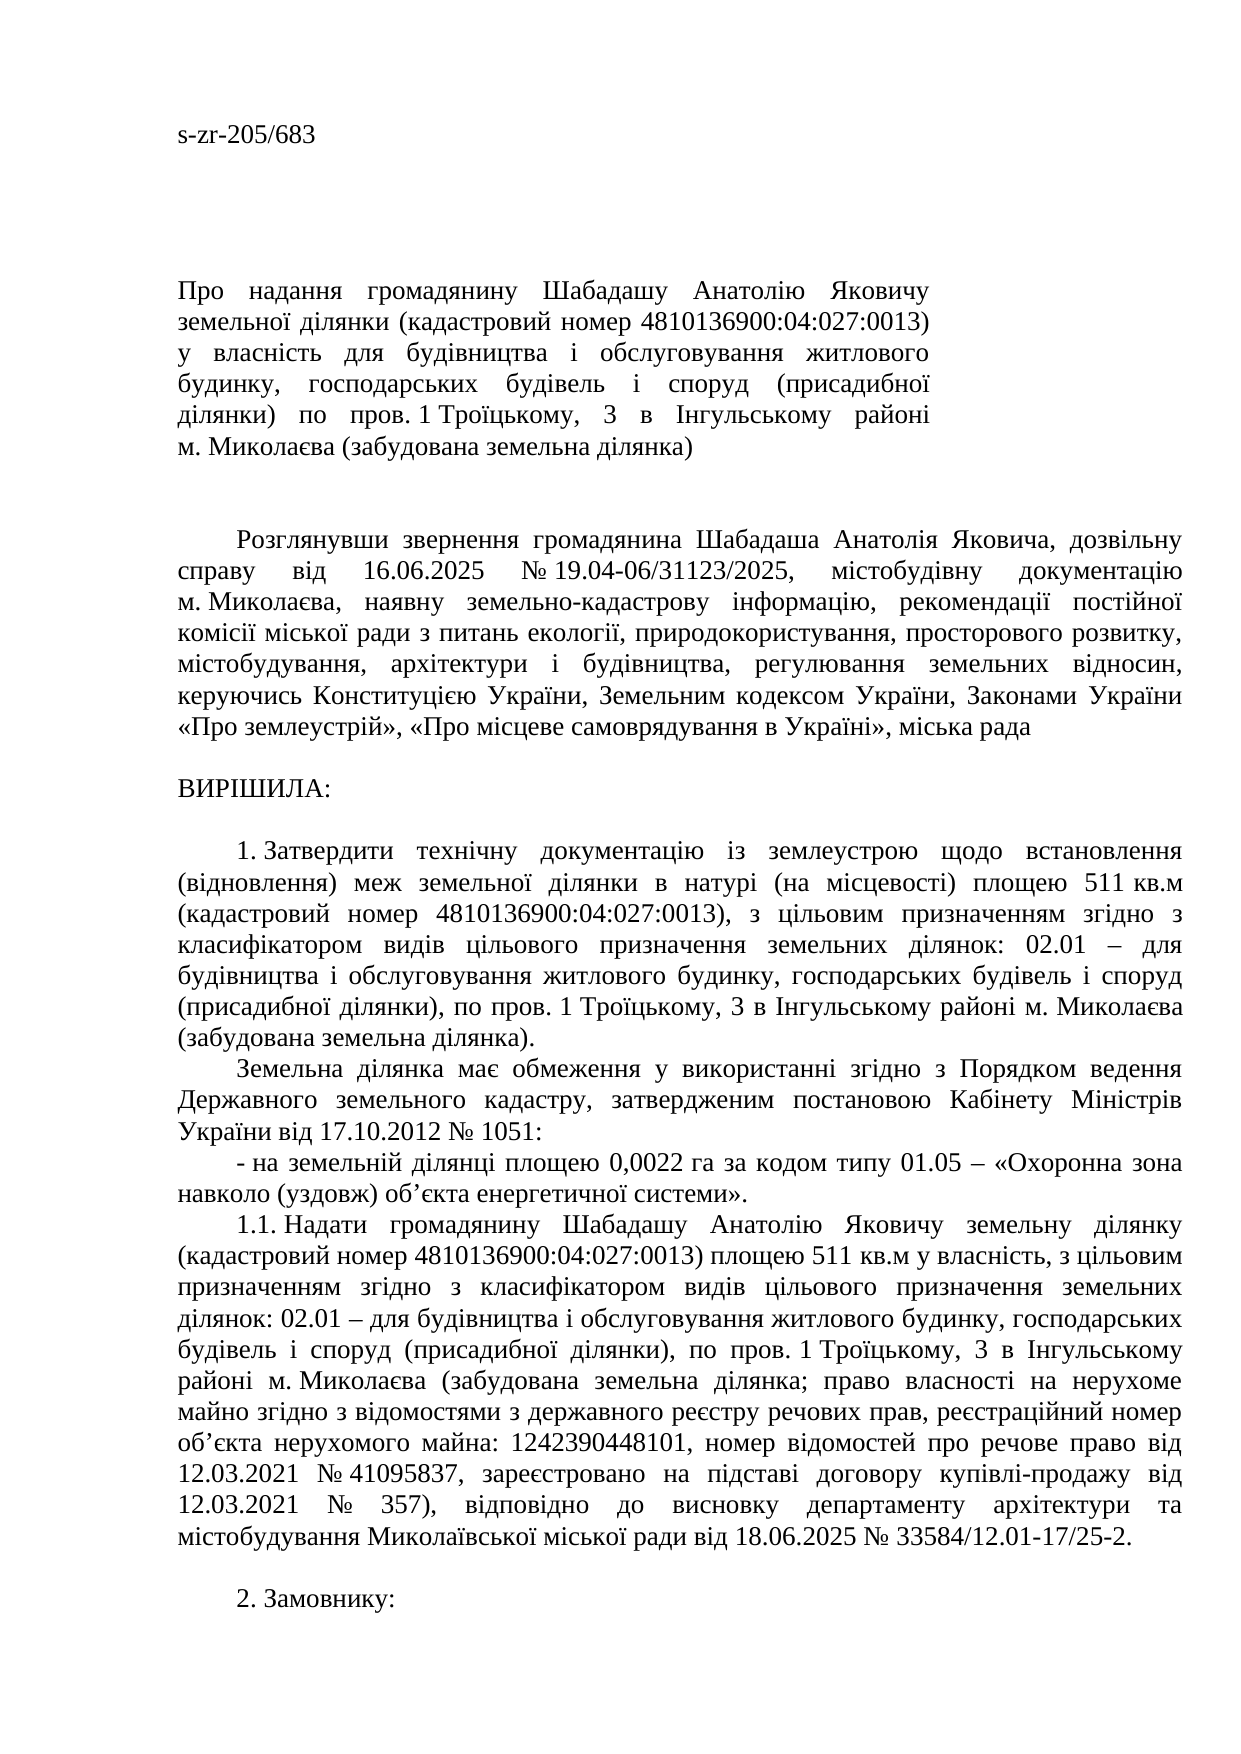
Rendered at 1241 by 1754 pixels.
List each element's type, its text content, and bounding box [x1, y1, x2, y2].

text s-zr-205/683 [177, 118, 1183, 149]
text 1.1. Надати громадянину Шабадашу Анатолію Яковичу земельну ділянку (кадастровий номер 4810136900:04:027:0013) площею 511 кв.м у власність, з цільовим призначенням згідно з класифікатором видів цільового призначення земельних ділянок: 02.01 – для будівництва і обслуговування житлового будинку, господарських будівель і споруд (присадибної ділянки), по пров. 1 Троїцькому, 3 в Інгульському районі м. Миколаєва (забудована земельна ділянка; право власності на нерухоме майно згідно з відомостями з державного реєстру речових прав, реєстраційний номер об’єкта нерухомого майна: 1242390448101, номер відомостей про речове право від 12.03.2021 № 41095837, зареєстровано на підставі договору купівлі-продажу від 12.03.2021 № 357), відповідно до висновку департаменту архітектури та містобудування Миколаївської міської ради від 18.06.2025 № 33584/12.01-17/25-2. [177, 1208, 1183, 1551]
text 1. Затвердити технічну документацію із землеустрою щодо встановлення (відновлення) меж земельної ділянки в натурі (на місцевості) площею 511 кв.м (кадастровий номер 4810136900:04:027:0013), з цільовим призначенням згідно з класифікатором видів цільового призначення земельних ділянок: 02.01 – для будівництва і обслуговування житлового будинку, господарських будівель і споруд (присадибної ділянки), по пров. 1 Троїцькому, 3 в Інгульському районі м. Миколаєва (забудована земельна ділянка). [177, 834, 1183, 1052]
text 2. Замовнику: [177, 1582, 1183, 1613]
text - на земельній ділянці площею 0,0022 га за кодом типу 01.05 – «Охоронна зона навколо (уздовж) об’єкта енергетичної системи». [177, 1146, 1183, 1208]
text Земельна ділянка має обмеження у використанні згідно з Порядком ведення Державного земельного кадастру, затвердженим постановою Кабінету Міністрів України від 17.10.2012 № 1051: [177, 1052, 1183, 1146]
text ВИРІШИЛА: [177, 772, 1183, 803]
text Про надання громадянину Шабадашу Анатолію Яковичу земельної ділянки (кадастровий номер 4810136900:04:027:0013) у власність для будівництва і обслуговування житлового будинку, господарських будівель і споруд (присадибної ділянки) по пров. 1 Троїцькому, 3 в Інгульському районі м. Миколаєва (забудована земельна ділянка) [177, 274, 930, 461]
text Розглянувши звернення громадянина Шабадаша Анатолія Яковича, дозвільну справу від 16.06.2025 № 19.04-06/31123/2025, містобудівну документацію м. Миколаєва, наявну земельно-кадастрову інформацію, рекомендації постійної комісії міської ради з питань екології, природокористування, просторового розвитку, містобудування, архітектури і будівництва, регулювання земельних відносин, керуючись Конституцією України, Земельним кодексом України, Законами України «Про землеустрій», «Про місцеве самоврядування в Україні», міська рада [177, 523, 1183, 741]
